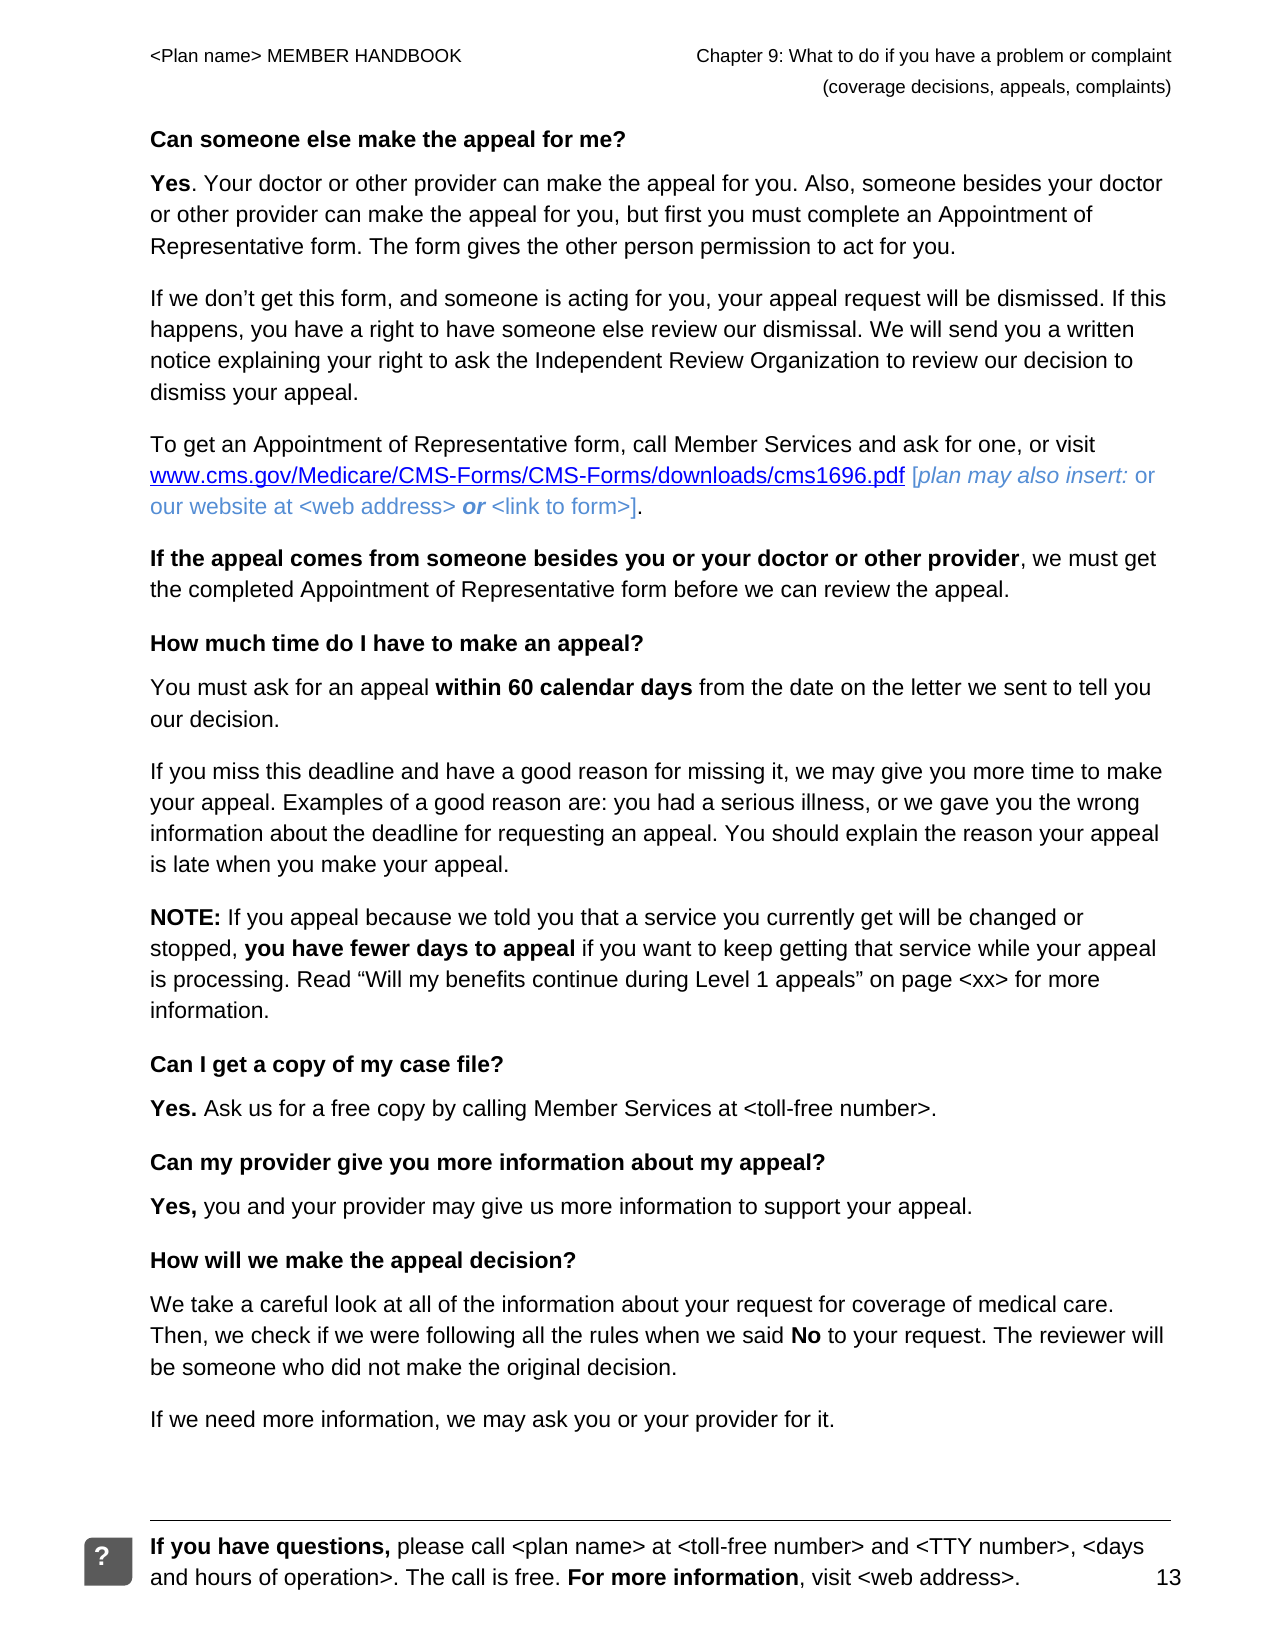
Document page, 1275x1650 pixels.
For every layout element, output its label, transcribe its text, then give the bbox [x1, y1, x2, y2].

text Yes. Your doctor or other provider can make the appeal for you. Also, someone besides your doctor or other provider can make the appeal for you, but first you must complete an Appointment of Representative form. The form gives the other person permission to act for you. [150, 167, 1171, 260]
text We take a careful look at all of the information about your request for coverage of medical care. Then, we check if we were following all the rules when we said No to your request. The reviewer will be someone who did not make the original decision. [150, 1287, 1171, 1381]
text If we don’t get this form, and someone is acting for you, your appeal request will be dismissed. If this happens, you have a right to have someone else review our dismissal. We will send you a written notice explaining your right to ask the Independent Review Organization to review our decision to dismiss your appeal. [150, 281, 1171, 406]
text If the appeal comes from someone besides you or your doctor or other provider, we must get the completed Appointment of Representative form before we can review the appeal. [150, 542, 1171, 604]
text If you miss this deadline and have a good reason for missing it, we may give you more time to make your appeal. Examples of a good reason are: you had a serious illness, or we gave you the wrong information about the deadline for requesting an appeal. You should explain the reason your appeal is late when you make your appeal. [150, 754, 1171, 879]
subtitle Can someone else make the appeal for me? [150, 121, 1096, 154]
subtitle Can my provider give you more information about my appeal? [150, 1144, 1096, 1177]
subtitle How will we make the appeal decision? [150, 1242, 1096, 1275]
text To get an Appointment of Representative form, call Member Services and ask for one, or visit www.cms.gov/Medicare/CMS-Forms/CMS-Forms/downloads/cms1696.pdf [plan may also insert: or our website at <web address> or <link to form>]. [150, 427, 1171, 521]
text Yes. Ask us for a free copy by calling Member Services at <toll-free number>. [150, 1092, 1171, 1123]
subtitle How much time do I have to make an appeal? [150, 625, 1096, 658]
text You must ask for an appeal within 60 calendar days from the date on the letter we sent to tell you our decision. [150, 671, 1171, 733]
text Yes, you and your provider may give us more information to support your appeal. [150, 1189, 1171, 1221]
text NOTE: If you appeal because we told you that a service you currently get will be changed or stopped, you have fewer days to appeal if you want to keep getting that service while your appeal is processing. Read “Will my benefits continue during Level 1 appeals” on page <xx> for more information. [150, 900, 1171, 1025]
subtitle Can I get a copy of my case file? [150, 1046, 1096, 1079]
text If we need more information, we may ask you or your provider for it. [150, 1402, 1171, 1433]
